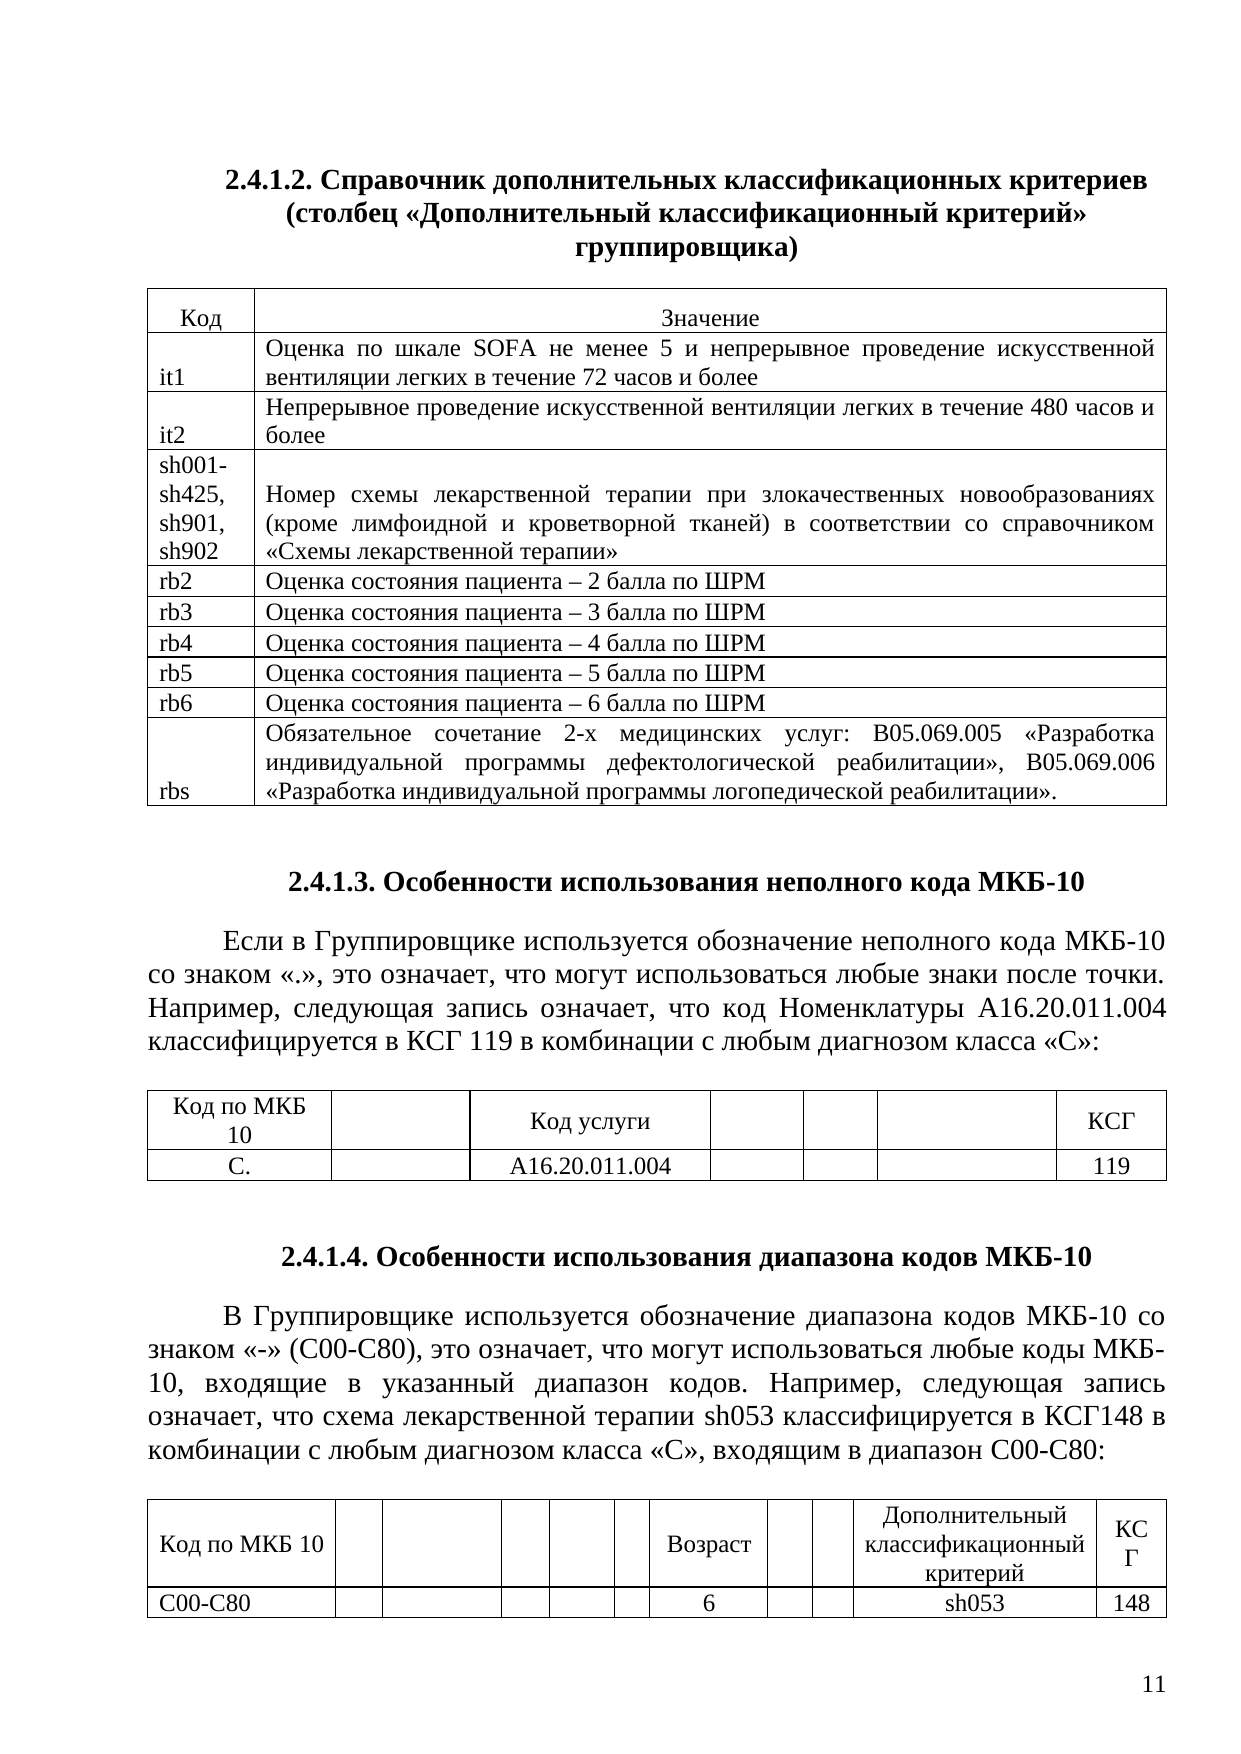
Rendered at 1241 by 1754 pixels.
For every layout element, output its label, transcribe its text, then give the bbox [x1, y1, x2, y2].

table_header КСГ [1097, 1500, 1166, 1586]
table_cell Непрерывное проведение искусственной вентиляции легких в течение 480 часов и более [255, 392, 1166, 449]
table_cell C00-C80 [148, 1588, 335, 1617]
table_cell [878, 1150, 1056, 1180]
table_cell [804, 1150, 877, 1180]
table_header [336, 1500, 382, 1586]
subtitle 2.4.1.4. Особенности использования диапазона кодов МКБ-10 [207, 1239, 1166, 1273]
table_header [502, 1500, 549, 1586]
table_header [550, 1500, 614, 1586]
table_cell sh001-sh425, sh901, sh902 [148, 450, 254, 565]
table_header КСГ [1057, 1091, 1166, 1149]
table_header [332, 1091, 469, 1149]
subtitle 2.4.1.2. Справочник дополнительных классификационных критериев (столбец «Дополнительный классификационный критерий» группировщика) [207, 162, 1166, 262]
table_cell Обязательное сочетание 2-х медицинских услуг: B05.069.005 «Разработка индивидуальной программы дефектологической реабилитации», B05.069.006 «Разработка индивидуальной программы логопедической реабилитации». [255, 718, 1166, 804]
table_cell [502, 1588, 549, 1617]
table_header Код [148, 289, 254, 332]
text В Группировщике используется обозначение диапазона кодов МКБ-10 со знаком «-» (С00-С80), это означает, что могут использоваться любые коды МКБ-10, входящие в указанный диапазон кодов. Например, следующая запись означает, что схема лекарственной терапии sh053 классифицируется в КСГ148 в комбинации с любым диагнозом класса «С», входящим в диапазон C00-C80: [148, 1298, 1166, 1466]
table_cell it1 [148, 333, 254, 391]
table_cell [768, 1588, 812, 1617]
table_cell sh053 [854, 1588, 1096, 1617]
table_cell Оценка состояния пациента – 2 балла по ШРМ [255, 566, 1166, 596]
table_cell A16.20.011.004 [471, 1150, 710, 1180]
table_header Возраст [650, 1500, 767, 1586]
table_cell Оценка состояния пациента – 4 балла по ШРМ [255, 627, 1166, 656]
table_header [804, 1091, 877, 1149]
table_cell Оценка по шкале SOFA не менее 5 и непрерывное проведение искусственной вентиляции легких в течение 72 часов и более [255, 333, 1166, 391]
table_cell rb4 [148, 627, 254, 656]
table_cell it2 [148, 392, 254, 449]
table_cell rbs [148, 718, 254, 804]
table_header Дополнительный классификационный критерий [854, 1500, 1096, 1586]
table_cell rb6 [148, 688, 254, 717]
table_header [768, 1500, 812, 1586]
table_header [878, 1091, 1056, 1149]
table_cell [813, 1588, 853, 1617]
table_cell Оценка состояния пациента – 3 балла по ШРМ [255, 597, 1166, 626]
table_cell 119 [1057, 1150, 1166, 1180]
table_header [615, 1500, 649, 1586]
table_cell [383, 1588, 501, 1617]
table_cell 148 [1097, 1588, 1166, 1617]
table_cell rb3 [148, 597, 254, 626]
table_header Код по МКБ 10 [148, 1091, 331, 1149]
table_header [813, 1500, 853, 1586]
table_header Код по МКБ 10 [148, 1500, 335, 1586]
table_header Код услуги [471, 1091, 710, 1149]
table_cell rb5 [148, 658, 254, 687]
table_header [711, 1091, 803, 1149]
table_cell 6 [650, 1588, 767, 1617]
table_header [383, 1500, 501, 1586]
table_cell Номер схемы лекарственной терапии при злокачественных новообразованиях (кроме лимфоидной и кроветворной тканей) в соответствии со справочником «Схемы лекарственной терапии» [255, 450, 1166, 565]
table_cell [711, 1150, 803, 1180]
table_cell Оценка состояния пациента – 6 балла по ШРМ [255, 688, 1166, 717]
table_header Значение [255, 289, 1166, 332]
table_cell rb2 [148, 566, 254, 596]
subtitle 2.4.1.3. Особенности использования неполного кода МКБ-10 [207, 864, 1166, 898]
table_cell C. [148, 1150, 331, 1180]
table_cell [332, 1150, 469, 1180]
text Если в Группировщике используется обозначение неполного кода МКБ-10 со знаком «.», это означает, что могут использоваться любые знаки после точки. Например, следующая запись означает, что код Номенклатуры A16.20.011.004 классифицируется в КСГ 119 в комбинации с любым диагнозом класса «С»: [148, 923, 1166, 1057]
table_cell [550, 1588, 614, 1617]
table_cell Оценка состояния пациента – 5 балла по ШРМ [255, 658, 1166, 687]
table_cell [336, 1588, 382, 1617]
table_cell [615, 1588, 649, 1617]
